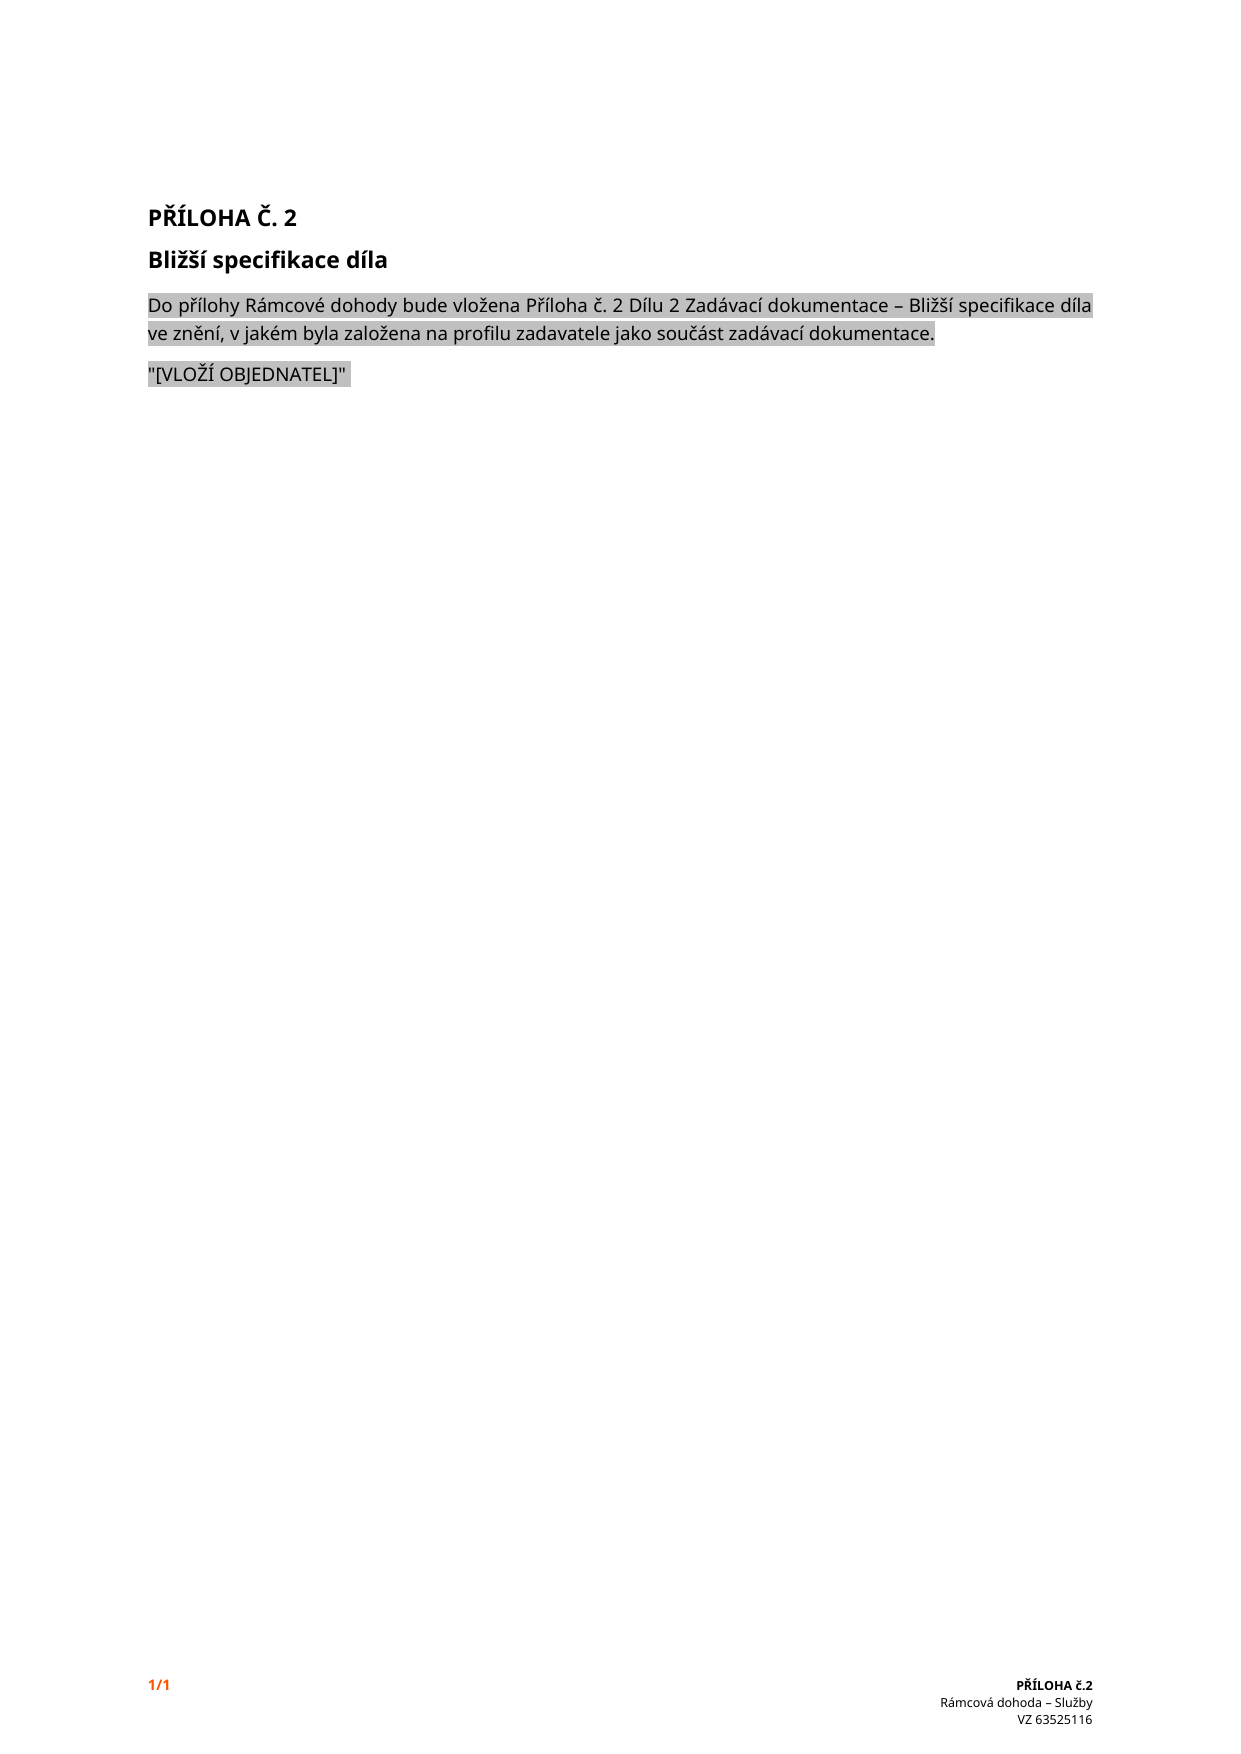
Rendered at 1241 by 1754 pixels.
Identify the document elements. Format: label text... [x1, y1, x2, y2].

text Bližší specifikace díla [148, 244, 1093, 276]
text Příloha č. 2 [148, 203, 1093, 232]
text Do přílohy Rámcové dohody bude vložena Příloha č. 2 Dílu 2 Zadávací dokumentace – Bližší specifikace díla ve znění, v jakém byla založena na profilu zadavatele jako součást zadávací dokumentace. [148, 318, 1093, 346]
